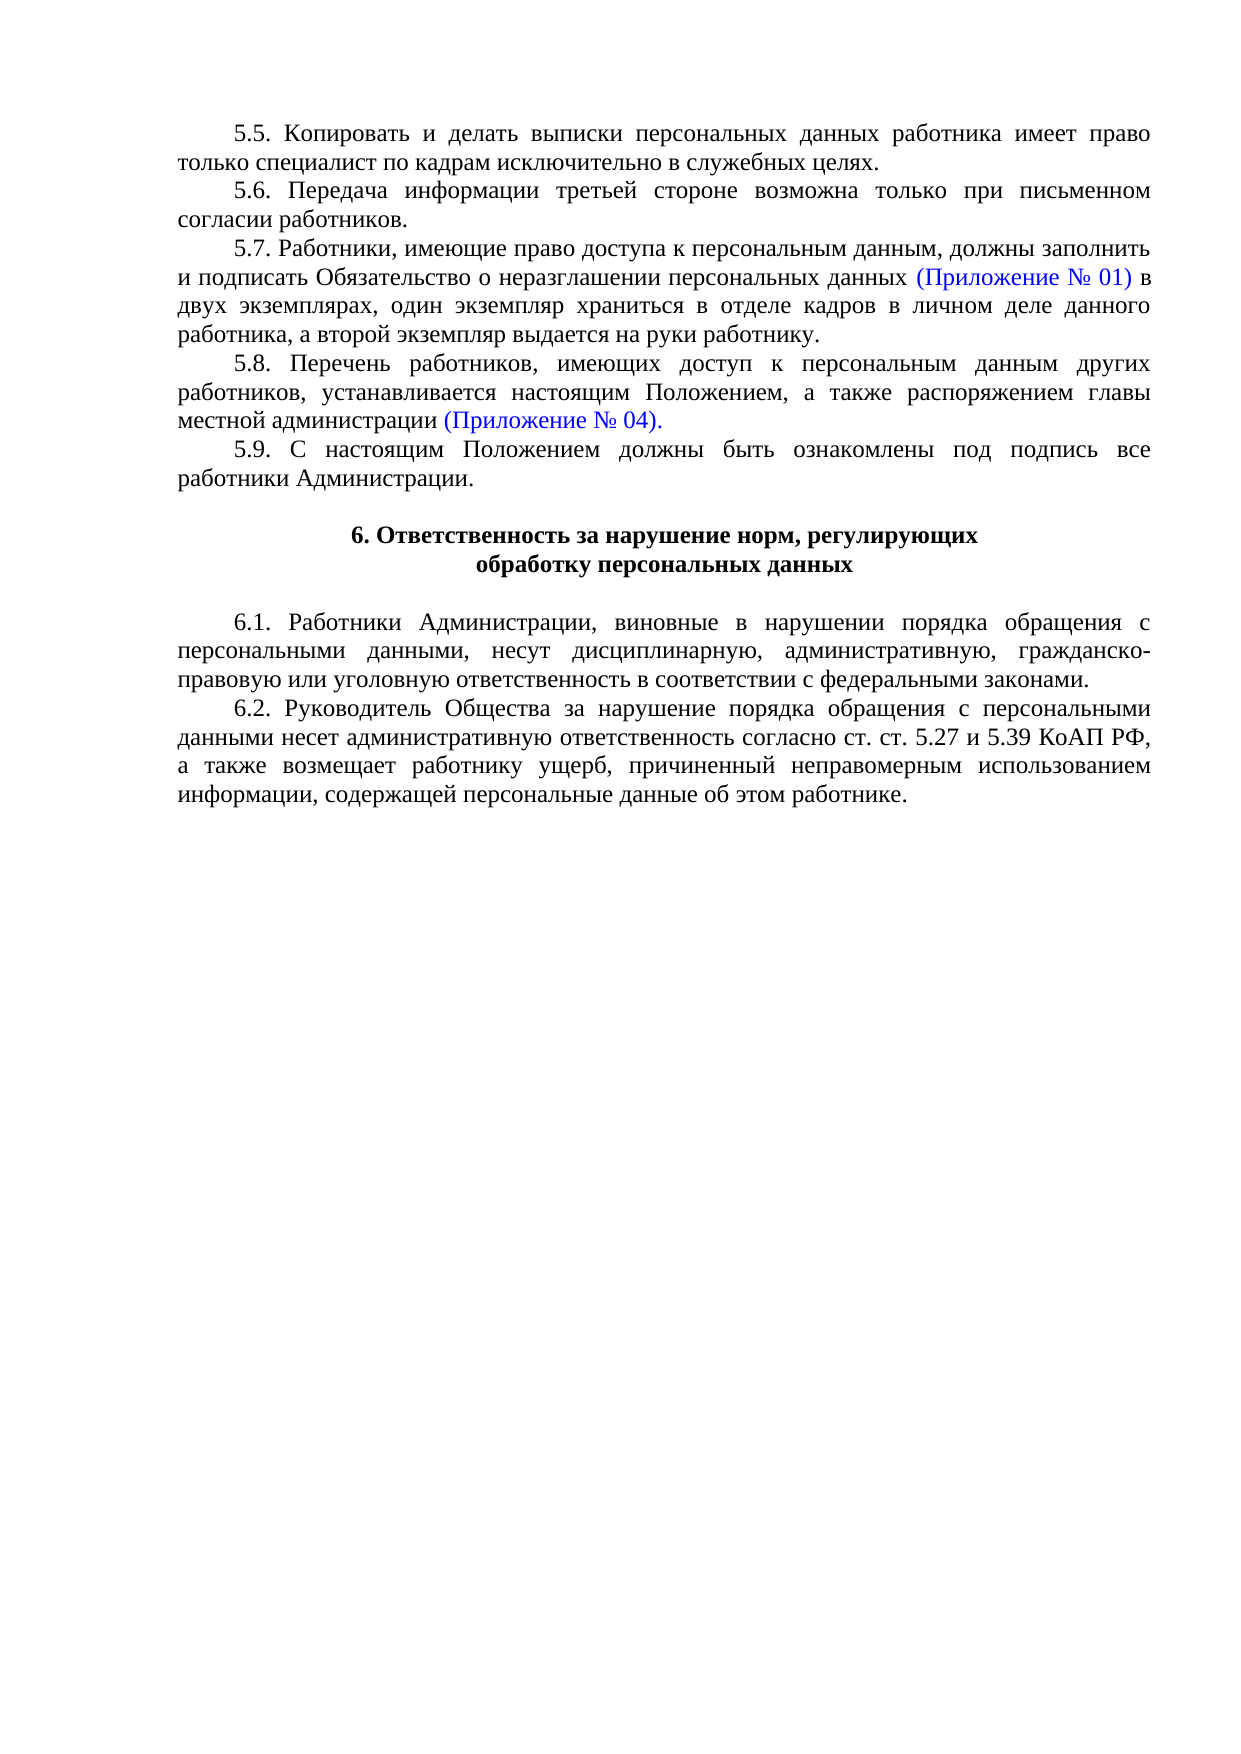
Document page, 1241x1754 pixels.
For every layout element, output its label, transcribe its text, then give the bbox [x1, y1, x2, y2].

text 6.2. Руководитель Общества за нарушение порядка обращения с персональными данными несет административную ответственность согласно ст. ст. 5.27 и 5.39 КоАП РФ, а также возмещает работнику ущерб, причиненный неправомерным использованием информации, содержащей персональные данные об этом работнике. [177, 693, 1152, 808]
text 5.8. Перечень работников, имеющих доступ к персональным данным других работников, устанавливается настоящим Положением, а также распоряжением главы местной администрации (Приложение № 04). [177, 348, 1152, 434]
text 5.7. Работники, имеющие право доступа к персональным данным, должны заполнить и подписать Обязательство о неразглашении персональных данных (Приложение № 01) в двух экземплярах, один экземпляр храниться в отделе кадров в личном деле данного работника, а второй экземпляр выдается на руки работнику. [177, 233, 1152, 348]
text 5.6. Передача информации третьей стороне возможна только при письменном согласии работников. [177, 176, 1152, 233]
text 6.1. Работники Администрации, виновные в нарушении порядка обращения с персональными данными, несут дисциплинарную, административную, гражданско-правовую или уголовную ответственность в соответствии с федеральными законами. [177, 607, 1152, 693]
text 5.9. С настоящим Положением должны быть ознакомлены под подпись все работники Администрации. [177, 434, 1152, 492]
text 5.5. Копировать и делать выписки персональных данных работника имеет право только специалист по кадрам исключительно в служебных целях. [177, 118, 1152, 176]
text обработку персональных данных [177, 549, 1152, 578]
text 6. Ответственность за нарушение норм, регулирующих [177, 521, 1152, 549]
